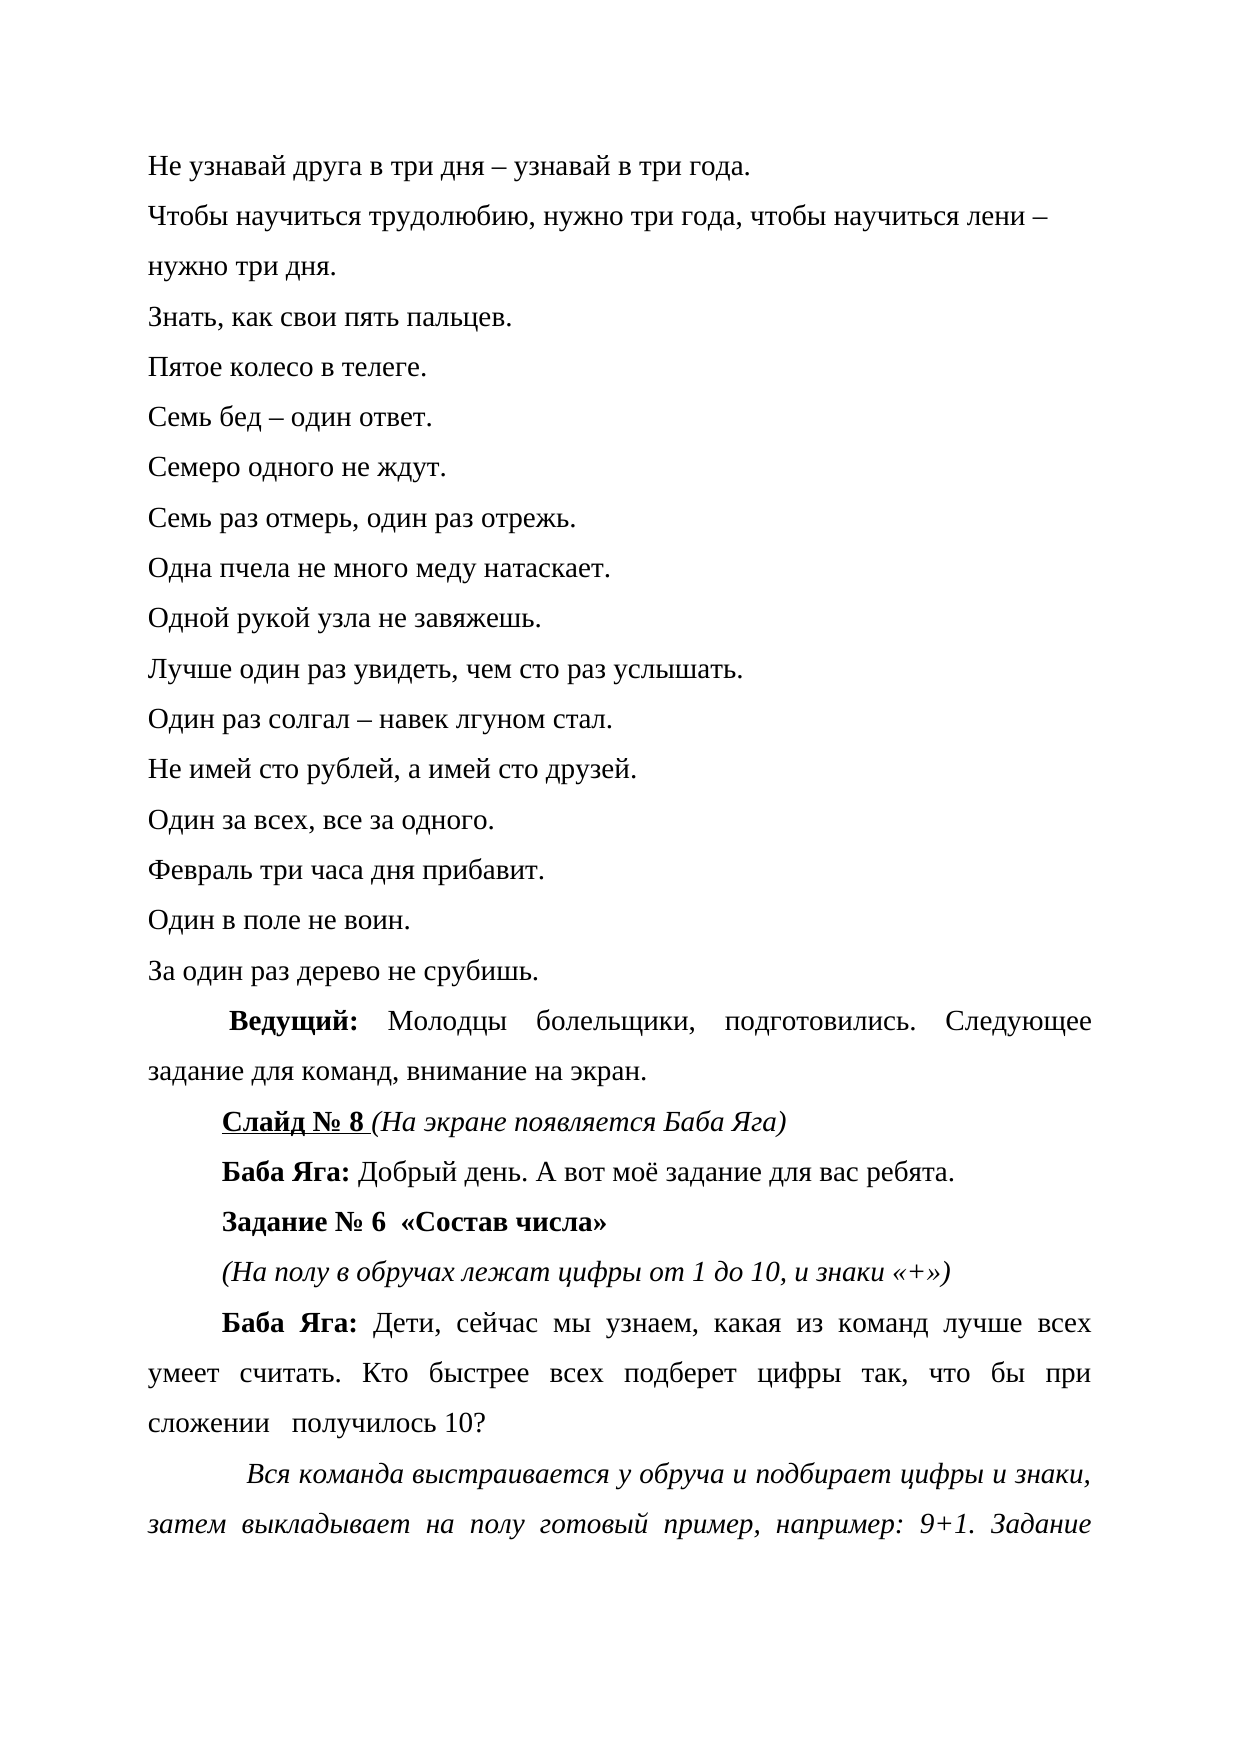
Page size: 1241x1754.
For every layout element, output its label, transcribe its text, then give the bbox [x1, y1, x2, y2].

text Ведущий: Молодцы болельщики, подготовились. Следующее задание для команд, внимание на экран. [148, 1003, 1092, 1087]
text Баба Яга: Добрый день. А вот моё задание для вас ребята. [148, 1154, 1092, 1187]
text Задание № 6 «Состав числа» [148, 1204, 1092, 1238]
text Слайд № 8 (На экране появляется Баба Яга) [148, 1104, 1092, 1137]
text Баба Яга: Дети, сейчас мы узнаем, какая из команд лучше всех умеет считать. Кто быстрее всех подберет цифры так, что бы при сложении получилось 10? [148, 1305, 1092, 1439]
text (На полу в обручах лежат цифры от 1 до 10, и знаки «+») [148, 1254, 1092, 1288]
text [148, 148, 1092, 986]
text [148, 1456, 1092, 1540]
